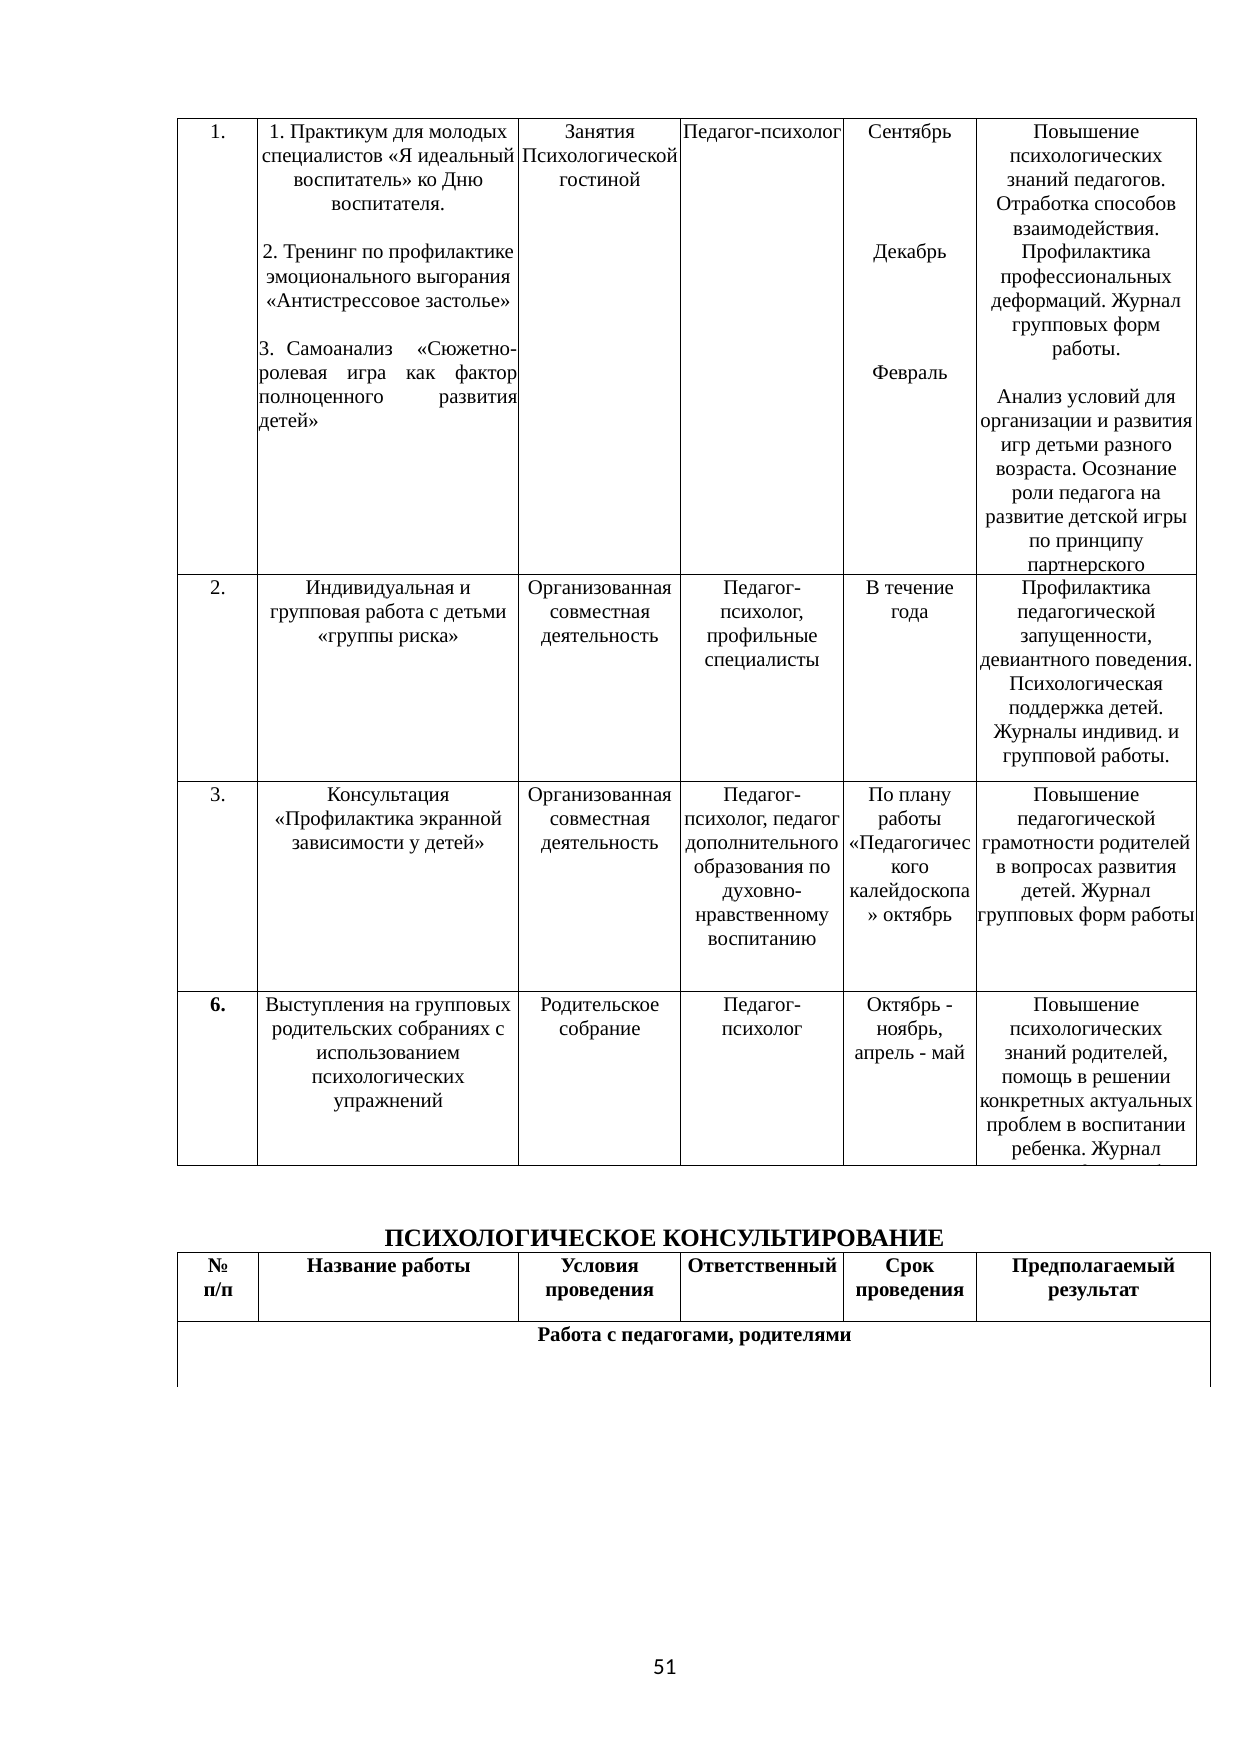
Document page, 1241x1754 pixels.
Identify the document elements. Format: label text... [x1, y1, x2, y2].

table_header Срок проведения [844, 1253, 976, 1321]
text ПСИХОЛОГИЧЕСКОЕ КОНСУЛЬТИРОВАНИЕ [177, 1223, 1152, 1252]
table_header Условия проведения [519, 1253, 680, 1321]
table_cell В течение года [844, 575, 976, 781]
table_header Название работы [259, 1253, 518, 1321]
table_cell 1. Практикум для молодых специалистов «Я идеальный воспитатель» ко Дню воспитателя. 2. Тренинг по профилактике эмоционального выгорания «Антистрессовое застолье» 3. Самоанализ «Сюжетно-ролевая игра как фактор полноценного развития детей» [258, 119, 518, 574]
table_cell Родительское собрание [519, 992, 680, 1165]
table_cell Консультация «Профилактика экранной зависимости у детей» [258, 782, 518, 991]
table_cell Сентябрь Декабрь Февраль [844, 119, 976, 574]
table_cell Повышение педагогической грамотности родителей в вопросах развития детей. Журнал групповых форм работы [977, 782, 1196, 991]
table_cell Повышение психологических знаний педагогов. Отработка способов взаимодействия. Профилактика профессиональных деформаций. Журнал групповых форм работы. Анализ условий для организации и развития игр детьми разного возраста. Осознание роли педагога на развитие детской игры по принципу партнерского взаимодействия с детьми Журнал групповых форм работы [977, 119, 1196, 574]
table_cell 2. [178, 575, 257, 781]
table_cell Выступления на групповых родительских собраниях с использованием психологических упражнений [258, 992, 518, 1165]
table_cell Октябрь - ноябрь, апрель - май [844, 992, 976, 1165]
table_cell 3. [178, 782, 257, 991]
table_cell Педагог-психолог, педагог дополнительного образования по духовно-нравственному воспитанию [681, 782, 843, 991]
table_cell Педагог- психолог [681, 992, 843, 1165]
table_cell Занятия Психологической гостиной [519, 119, 680, 574]
table_cell Повышение психологических знаний родителей, помощь в решении конкретных актуальных проблем в воспитании ребенка. Журнал групповых форм работы [977, 992, 1196, 1165]
table_cell Организованная совместная деятельность [519, 575, 680, 781]
table_cell Педагог- психолог, профильные специалисты [681, 575, 843, 781]
table_header Предполагаемый результат [977, 1253, 1210, 1321]
table_cell Индивидуальная и групповая работа с детьми «группы риска» [258, 575, 518, 781]
table_cell 6. [178, 992, 257, 1165]
table_cell Педагог-психолог [681, 119, 843, 574]
table_cell Организованная совместная деятельность [519, 782, 680, 991]
table_header № п/п [178, 1253, 258, 1321]
table_cell 1. [178, 119, 257, 574]
table_header Ответственный [681, 1253, 843, 1321]
table_cell Профилактика педагогической запущенности, девиантного поведения. Психологическая поддержка детей. Журналы индивид. и групповой работы. [977, 575, 1196, 781]
table_cell Работа с педагогами, родителями [178, 1322, 1210, 1387]
table_cell По плану работы «Педагогического калейдоскопа » октябрь [844, 782, 976, 991]
